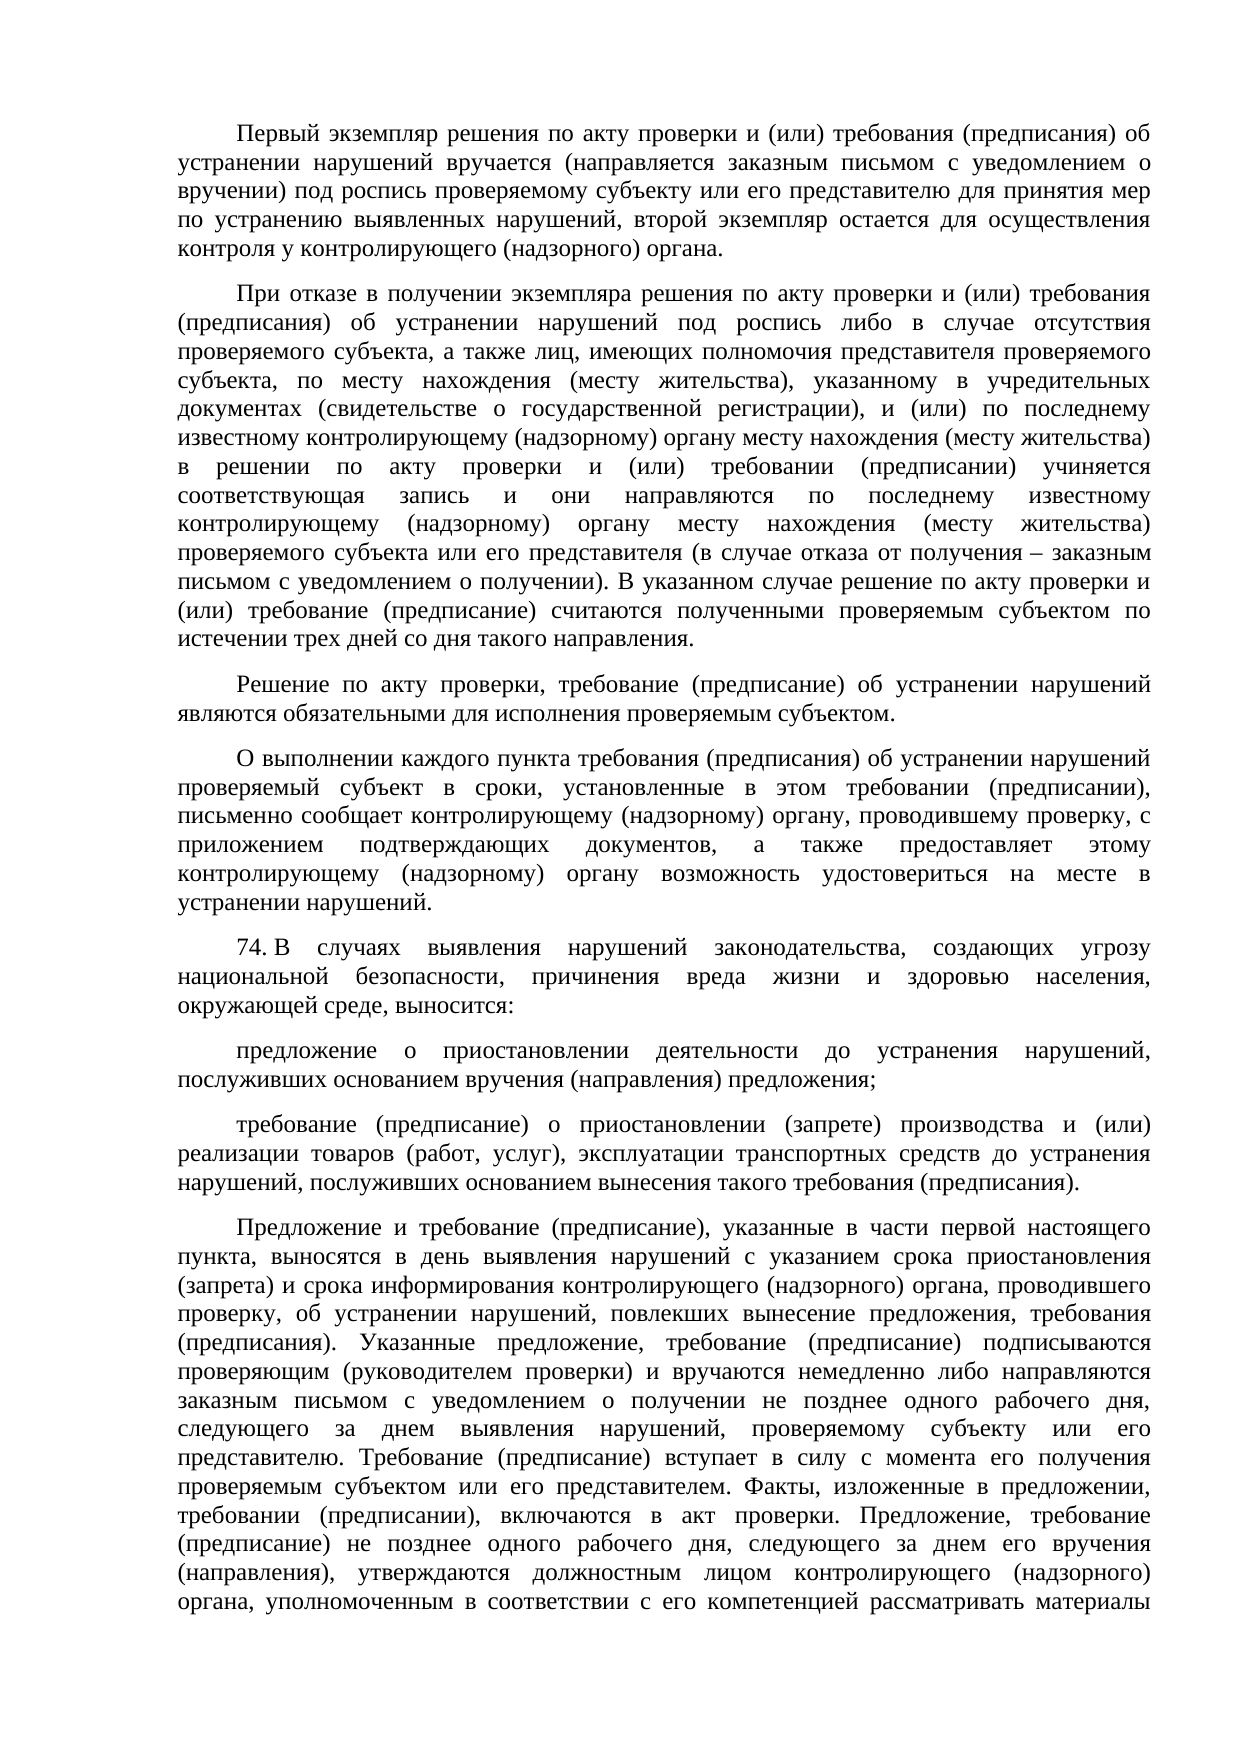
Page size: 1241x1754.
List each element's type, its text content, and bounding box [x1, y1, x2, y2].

text Первый экземпляр решения по акту проверки и (или) требования (предписания) об устранении нарушений вручается (направляется заказным письмом с уведомлением о вручении) под роспись проверяемому субъекту или его представителю для принятия мер по устранению выявленных нарушений, второй экземпляр остается для осуществления контроля у контролирующего (надзорного) органа. [177, 118, 1152, 262]
text При отказе в получении экземпляра решения по акту проверки и (или) требования (предписания) об устранении нарушений под роспись либо в случае отсутствия проверяемого субъекта, а также лиц, имеющих полномочия представителя проверяемого субъекта, по месту нахождения (месту жительства), указанному в учредительных документах (свидетельстве о государственной регистрации), и (или) по последнему известному контролирующему (надзорному) органу месту нахождения (месту жительства) в решении по акту проверки и (или) требовании (предписании) учиняется соответствующая запись и они направляются по последнему известному контролирующему (надзорному) органу месту нахождения (месту жительства) проверяемого субъекта или его представителя (в случае отказа от получения – заказным письмом с уведомлением о получении). В указанном случае решение по акту проверки и (или) требование (предписание) считаются полученными проверяемым субъектом по истечении трех дней со дня такого направления. [177, 278, 1152, 652]
text О выполнении каждого пункта требования (предписания) об устранении нарушений проверяемый субъект в сроки, установленные в этом требовании (предписании), письменно сообщает контролирующему (надзорному) органу, проводившему проверку, с приложением подтверждающих документов, а также предоставляет этому контролирующему (надзорному) органу возможность удостовериться на месте в устранении нарушений. [177, 743, 1152, 916]
text Решение по акту проверки, требование (предписание) об устранении нарушений являются обязательными для исполнения проверяемым субъектом. [177, 669, 1152, 726]
text 74. В случаях выявления нарушений законодательства, создающих угрозу национальной безопасности, причинения вреда жизни и здоровью населения, окружающей среде, выносится: [177, 932, 1152, 1018]
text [177, 1212, 1152, 1615]
text предложение о приостановлении деятельности до устранения нарушений, послуживших основанием вручения (направления) предложения; [177, 1035, 1152, 1093]
text требование (предписание) о приостановлении (запрете) производства и (или) реализации товаров (работ, услуг), эксплуатации транспортных средств до устранения нарушений, послуживших основанием вынесения такого требования (предписания). [177, 1109, 1152, 1196]
